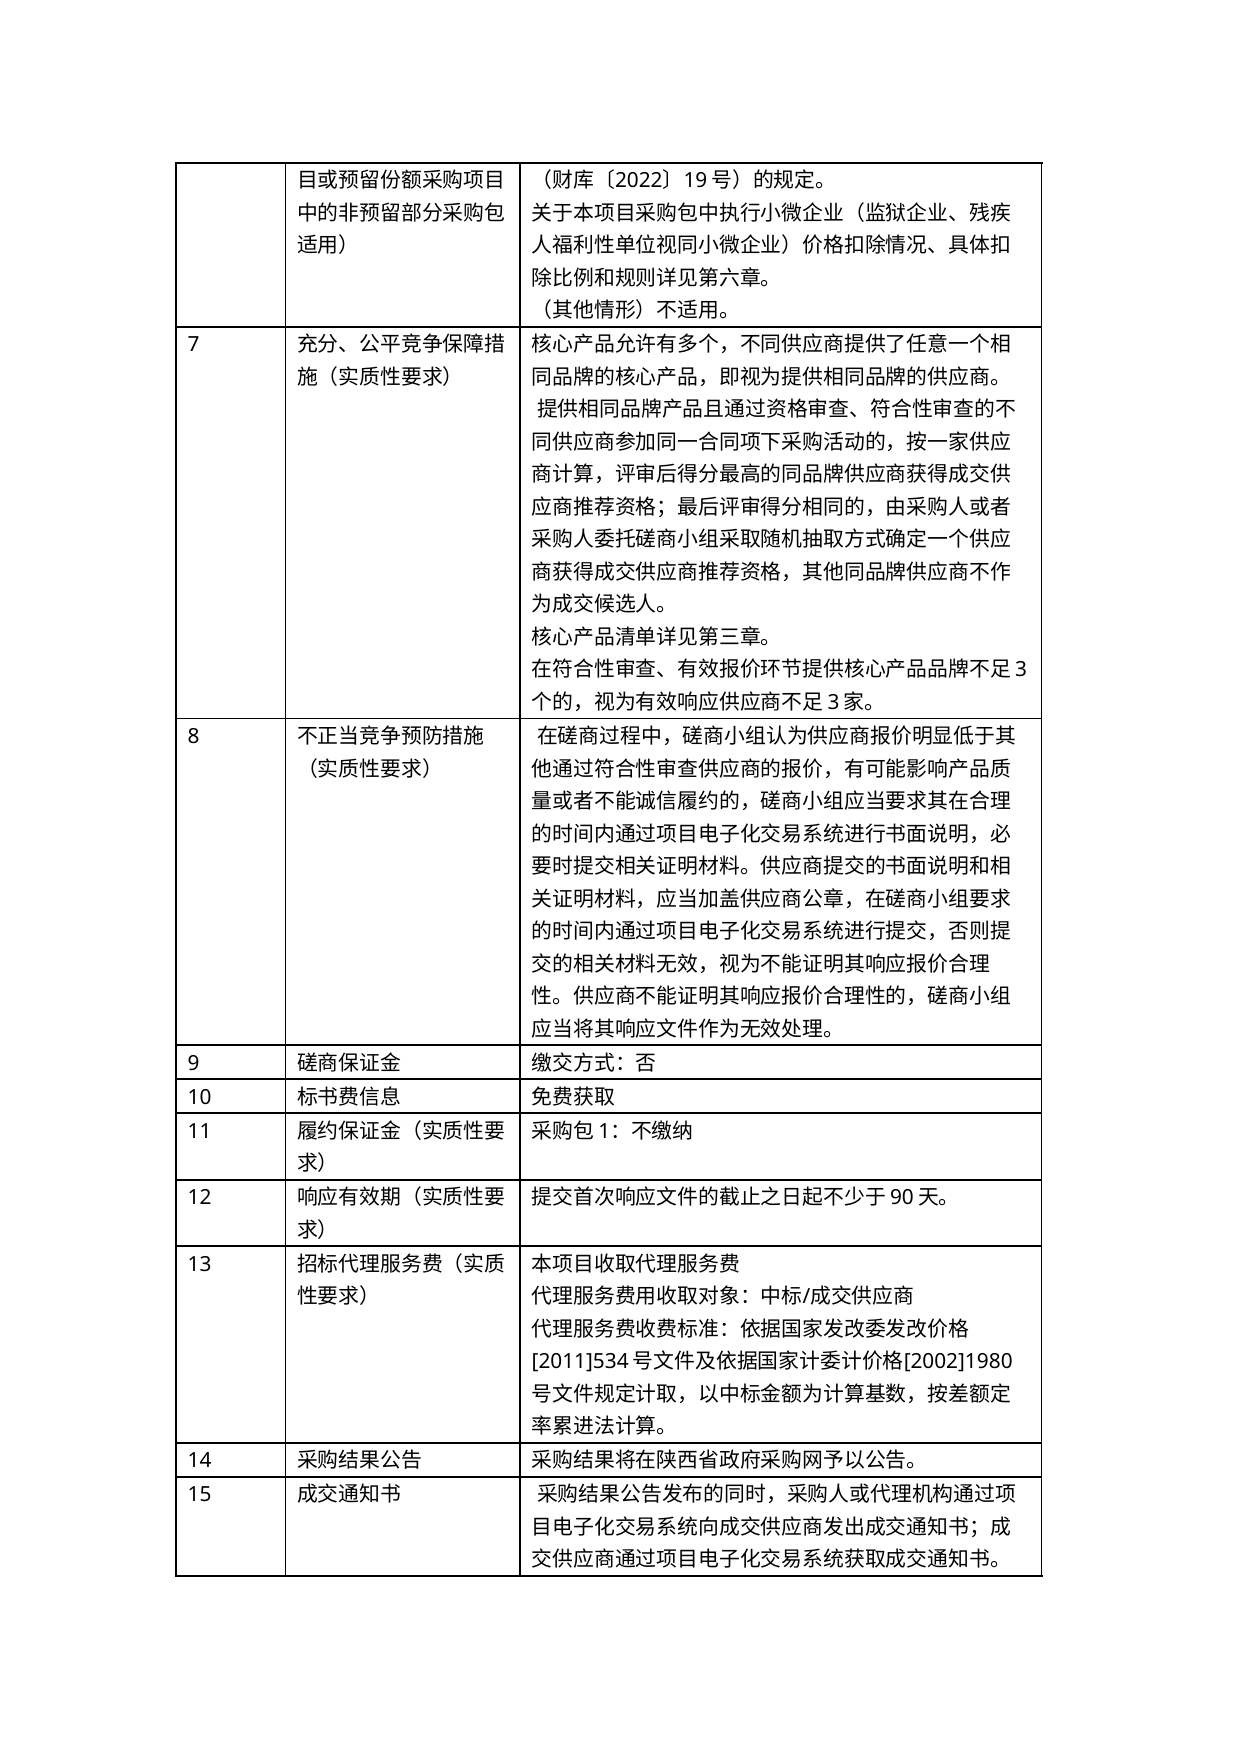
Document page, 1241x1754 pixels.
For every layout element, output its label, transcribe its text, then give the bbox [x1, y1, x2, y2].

table_cell 13 [177, 1247, 285, 1442]
table_cell 成交通知书 [286, 1478, 519, 1575]
table_cell 充分、公平竞争保障措施（实质性要求） [286, 328, 519, 718]
table_cell 采购包1：不缴纳 [521, 1114, 1041, 1179]
table_cell 免费获取 [521, 1080, 1041, 1112]
table_cell 提交首次响应文件的截止之日起不少于90天。 [521, 1181, 1041, 1245]
table_cell 采购结果公告 [286, 1444, 519, 1476]
table_cell 7 [177, 328, 285, 718]
table_cell 缴交方式：否 [521, 1046, 1041, 1078]
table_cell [521, 164, 1041, 326]
table_cell 在磋商过程中，磋商小组认为供应商报价明显低于其他通过符合性审查供应商的报价，有可能影响产品质量或者不能诚信履约的，磋商小组应当要求其在合理的时间内通过项目电子化交易系统进行书面说明，必要时提交相关证明材料。供应商提交的书面说明和相关证明材料，应当加盖供应商公章，在磋商小组要求的时间内通过项目电子化交易系统进行提交，否则提交的相关材料无效，视为不能证明其响应报价合理性。供应商不能证明其响应报价合理性的，磋商小组应当将其响应文件作为无效处理。 [521, 719, 1041, 1044]
table_cell 响应有效期（实质性要求） [286, 1181, 519, 1245]
table_cell 6 [177, 164, 285, 326]
table_cell 8 [177, 719, 285, 1044]
table_cell 招标代理服务费（实质性要求） [286, 1247, 519, 1442]
table_cell 11 [177, 1114, 285, 1179]
table_cell 采购结果公告发布的同时，采购人或代理机构通过项目电子化交易系统向成交供应商发出成交通知书；成交供应商通过项目电子化交易系统获取成交通知书。 [521, 1478, 1041, 1575]
table_cell 磋商保证金 [286, 1046, 519, 1078]
table_cell 标书费信息 [286, 1080, 519, 1112]
table_cell 10 [177, 1080, 285, 1112]
table_cell 核心产品允许有多个，不同供应商提供了任意一个相同品牌的核心产品，即视为提供相同品牌的供应商。 提供相同品牌产品且通过资格审查、符合性审查的不同供应商参加同一合同项下采购活动的，按一家供应商计算，评审后得分最高的同品牌供应商获得成交供应商推荐资格；最后评审得分相同的，由采购人或者采购人委托磋商小组采取随机抽取方式确定一个供应商获得成交供应商推荐资格，其他同品牌供应商不作为成交候选人。 核心产品清单详见第三章。 在符合性审查、有效报价环节提供核心产品品牌不足3个的，视为有效响应供应商不足3家。 [521, 328, 1041, 718]
table_cell 履约保证金（实质性要求） [286, 1114, 519, 1179]
table_cell 9 [177, 1046, 285, 1078]
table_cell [286, 164, 519, 326]
table_cell 14 [177, 1444, 285, 1476]
table_cell 不正当竞争预防措施（实质性要求） [286, 719, 519, 1044]
table_cell 采购结果将在陕西省政府采购网予以公告。 [521, 1444, 1041, 1476]
table_cell 本项目收取代理服务费 代理服务费用收取对象：中标/成交供应商 代理服务费收费标准：依据国家发改委发改价格[2011]534号文件及依据国家计委计价格[2002]1980号文件规定计取，以中标金额为计算基数，按差额定率累进法计算。 [521, 1247, 1041, 1442]
table_cell 12 [177, 1181, 285, 1245]
table_cell 15 [177, 1478, 285, 1575]
